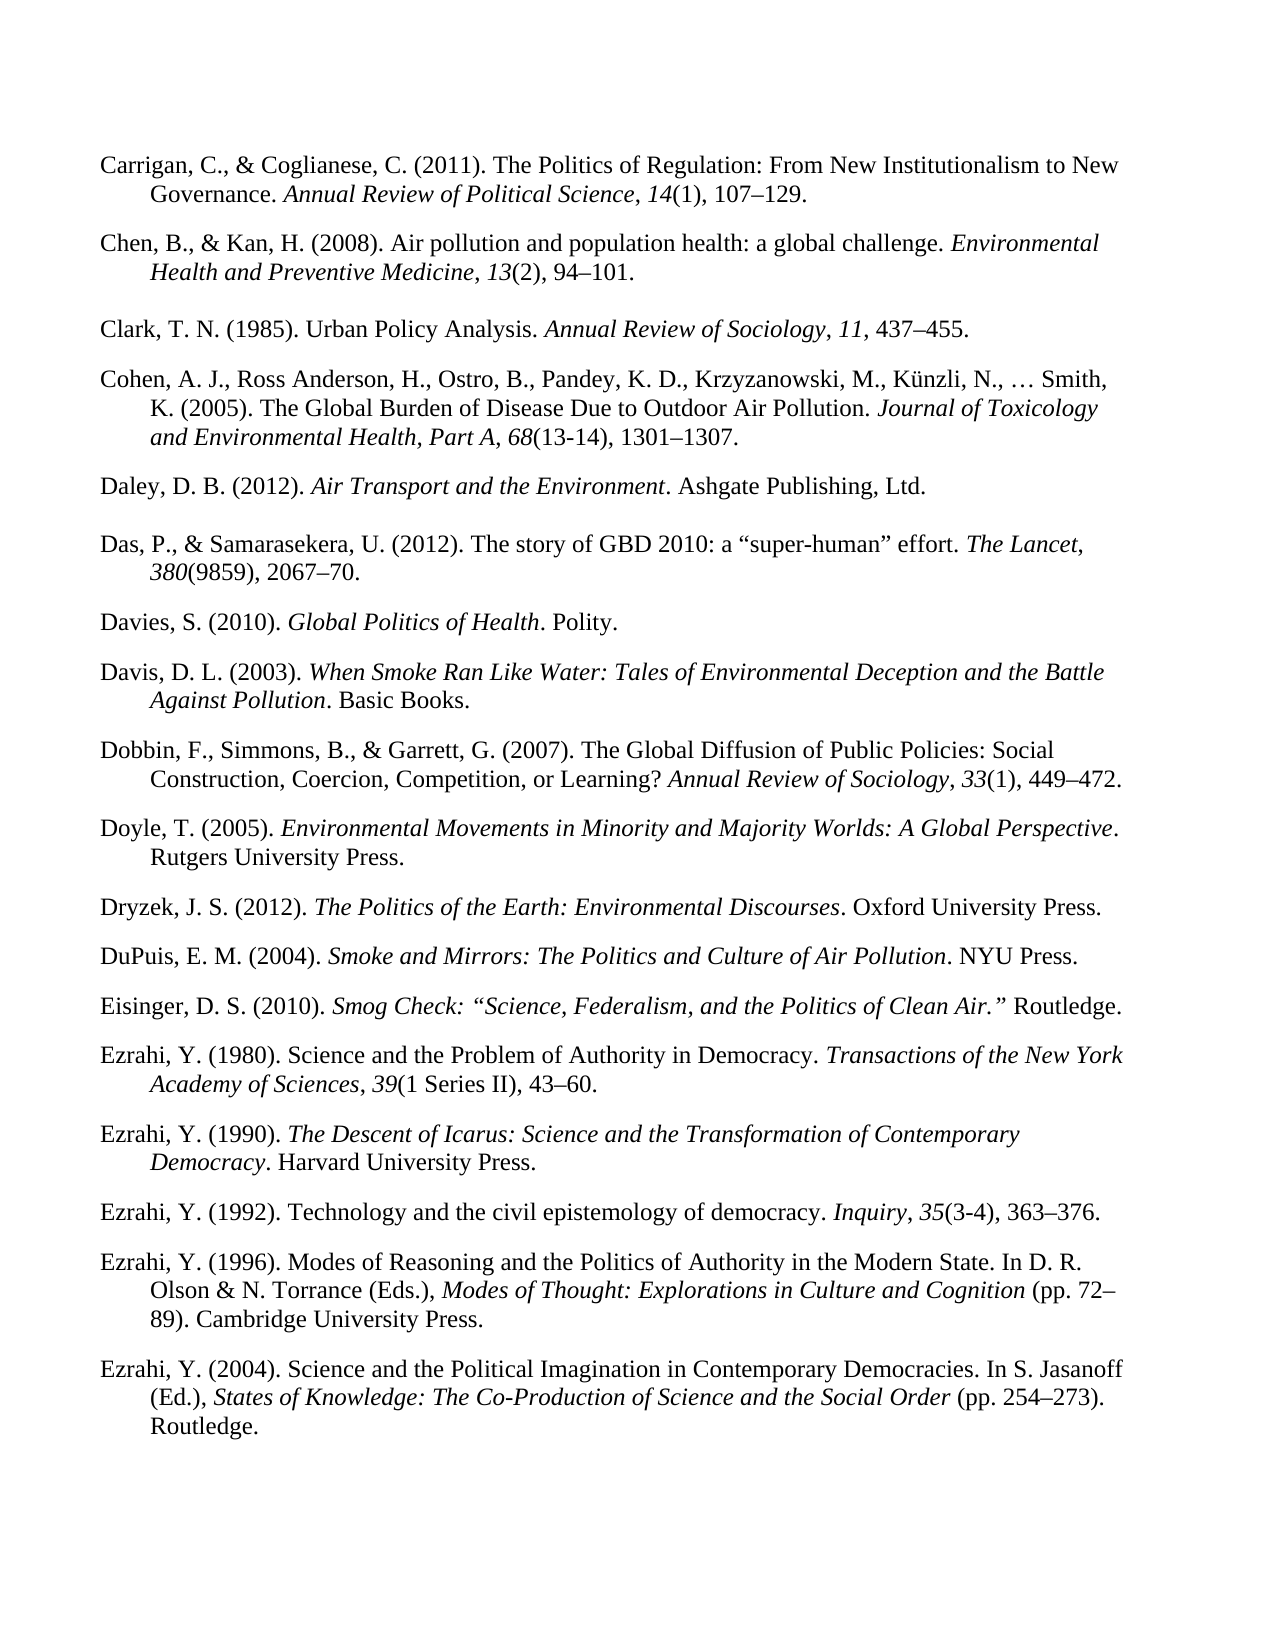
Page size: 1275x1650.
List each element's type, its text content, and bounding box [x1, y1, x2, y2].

text Ezrahi, Y. (1996). Modes of Reasoning and the Politics of Authority in the Modern State. In D. R. Olson & N. Torrance (Eds.), Modes of Thought: Explorations in Culture and Cognition (pp. 72–89). Cambridge University Press. [100, 1247, 1125, 1333]
text Das, P., & Samarasekera, U. (2012). The story of GBD 2010: a “super-human” effort. The Lancet, 380(9859), 2067–70. [100, 529, 1125, 586]
text Ezrahi, Y. (1980). Science and the Problem of Authority in Democracy. Transactions of the New York Academy of Sciences, 39(1 Series II), 43–60. [100, 1040, 1125, 1098]
text Davis, D. L. (2003). When Smoke Ran Like Water: Tales of Environmental Deception and the Battle Against Pollution. Basic Books. [100, 657, 1125, 714]
text Daley, D. B. (2012). Air Transport and the Environment. Ashgate Publishing, Ltd. [100, 471, 1125, 500]
text Ezrahi, Y. (1992). Technology and the civil epistemology of democracy. Inquiry, 35(3-4), 363–376. [100, 1197, 1125, 1226]
text Dryzek, J. S. (2012). The Politics of the Earth: Environmental Discourses. Oxford University Press. [100, 892, 1125, 920]
text DuPuis, E. M. (2004). Smoke and Mirrors: The Politics and Culture of Air Pollution. NYU Press. [100, 941, 1125, 970]
text Cohen, A. J., Ross Anderson, H., Ostro, B., Pandey, K. D., Krzyzanowski, M., Künzli, N., … Smith, K. (2005). The Global Burden of Disease Due to Outdoor Air Pollution. Journal of Toxicology and Environmental Health, Part A, 68(13-14), 1301–1307. [100, 364, 1125, 450]
text Eisinger, D. S. (2010). Smog Check: “Science, Federalism, and the Politics of Clean Air.” Routledge. [100, 991, 1125, 1019]
text Carrigan, C., & Coglianese, C. (2011). The Politics of Regulation: From New Institutionalism to New Governance. Annual Review of Political Science, 14(1), 107–129. [100, 150, 1125, 207]
text Davies, S. (2010). Global Politics of Health. Polity. [100, 607, 1125, 636]
text Dobbin, F., Simmons, B., & Garrett, G. (2007). The Global Diffusion of Public Policies: Social Construction, Coercion, Competition, or Learning? Annual Review of Sociology, 33(1), 449–472. [100, 735, 1125, 792]
text Ezrahi, Y. (1990). The Descent of Icarus: Science and the Transformation of Contemporary Democracy. Harvard University Press. [100, 1119, 1125, 1176]
text Doyle, T. (2005). Environmental Movements in Minority and Majority Worlds: A Global Perspective. Rutgers University Press. [100, 813, 1125, 871]
text Clark, T. N. (1985). Urban Policy Analysis. Annual Review of Sociology, 11, 437–455. [100, 314, 1125, 343]
text Chen, B., & Kan, H. (2008). Air pollution and population health: a global challenge. Environmental Health and Preventive Medicine, 13(2), 94–101. [100, 228, 1125, 286]
text Ezrahi, Y. (2004). Science and the Political Imagination in Contemporary Democracies. In S. Jasanoff (Ed.), States of Knowledge: The Co-Production of Science and the Social Order (pp. 254–273). Routledge. [100, 1354, 1125, 1440]
